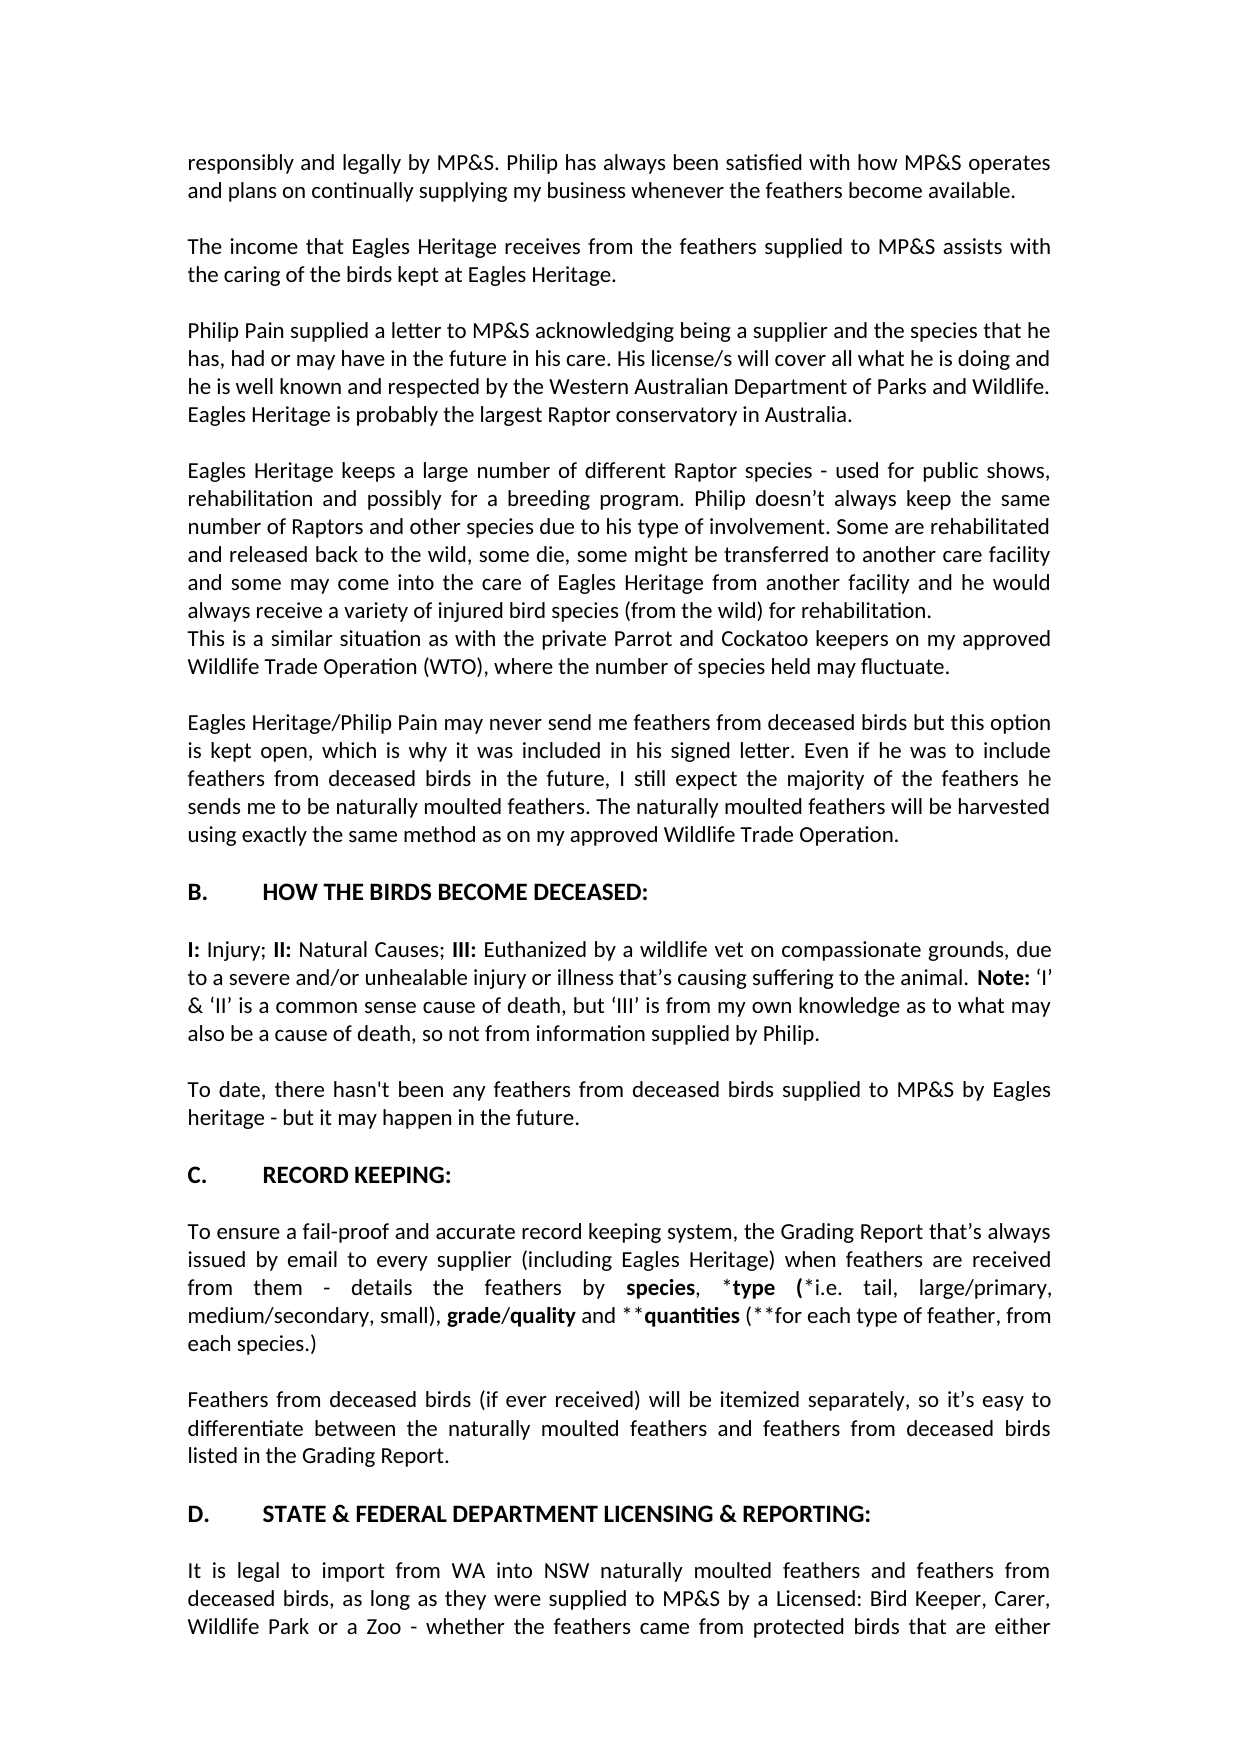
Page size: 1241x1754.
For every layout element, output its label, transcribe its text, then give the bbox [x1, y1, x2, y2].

text To date, there hasn't been any feathers from deceased birds supplied to MP&S by Eagles heritage - but it may happen in the future. [187, 1075, 1053, 1131]
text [187, 148, 1053, 204]
text D. STATE & FEDERAL DEPARTMENT LICENSING & REPORTING: [187, 1498, 1053, 1528]
list I: Injury; II: Natural Causes; III: Euthanized by a wildlife vet on compassionate grounds, due to a severe and/or unhealable injury or illness that’s causing suffering to the animal. Note: ‘I’ & ‘II’ is a common sense cause of death, but ‘III’ is from my own knowledge as to what may also be a cause of death, so not from information supplied by Philip. [187, 935, 1053, 1047]
text C. RECORD KEEPING: [187, 1159, 1053, 1189]
text Feathers from deceased birds (if ever received) will be itemized separately, so it’s easy to differentiate between the naturally moulted feathers and feathers from deceased birds listed in the Grading Report. [187, 1386, 1053, 1470]
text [187, 1556, 1053, 1640]
text Eagles Heritage/Philip Pain may never send me feathers from deceased birds but this option is kept open, which is why it was included in his signed letter. Even if he was to include feathers from deceased birds in the future, I still expect the majority of the feathers he sends me to be naturally moulted feathers. The naturally moulted feathers will be harvested using exactly the same method as on my approved Wildlife Trade Operation. [187, 708, 1053, 848]
text This is a similar situation as with the private Parrot and Cockatoo keepers on my approved Wildlife Trade Operation (WTO), where the number of species held may fluctuate. [187, 624, 1053, 680]
list B. HOW THE BIRDS BECOME DECEASED: [187, 876, 1053, 907]
text Eagles Heritage keeps a large number of different Raptor species - used for public shows, rehabilitation and possibly for a breeding program. Philip doesn’t always keep the same number of Raptors and other species due to his type of involvement. Some are rehabilitated and released back to the wild, some die, some might be transferred to another care facility and some may come into the care of Eagles Heritage from another facility and he would always receive a variety of injured bird species (from the wild) for rehabilitation. [187, 456, 1053, 624]
text To ensure a fail-proof and accurate record keeping system, the Grading Report that’s always issued by email to every supplier (including Eagles Heritage) when feathers are received from them - details the feathers by species, *type (*i.e. tail, large/primary, medium/secondary, small), grade/quality and **quantities (**for each type of feather, from each species.) [187, 1217, 1053, 1358]
text The income that Eagles Heritage receives from the feathers supplied to MP&S assists with the caring of the birds kept at Eagles Heritage. [187, 232, 1053, 288]
text Philip Pain supplied a letter to MP&S acknowledging being a supplier and the species that he has, had or may have in the future in his care. His license/s will cover all what he is doing and he is well known and respected by the Western Australian Department of Parks and Wildlife. Eagles Heritage is probably the largest Raptor conservatory in Australia. [187, 316, 1053, 428]
